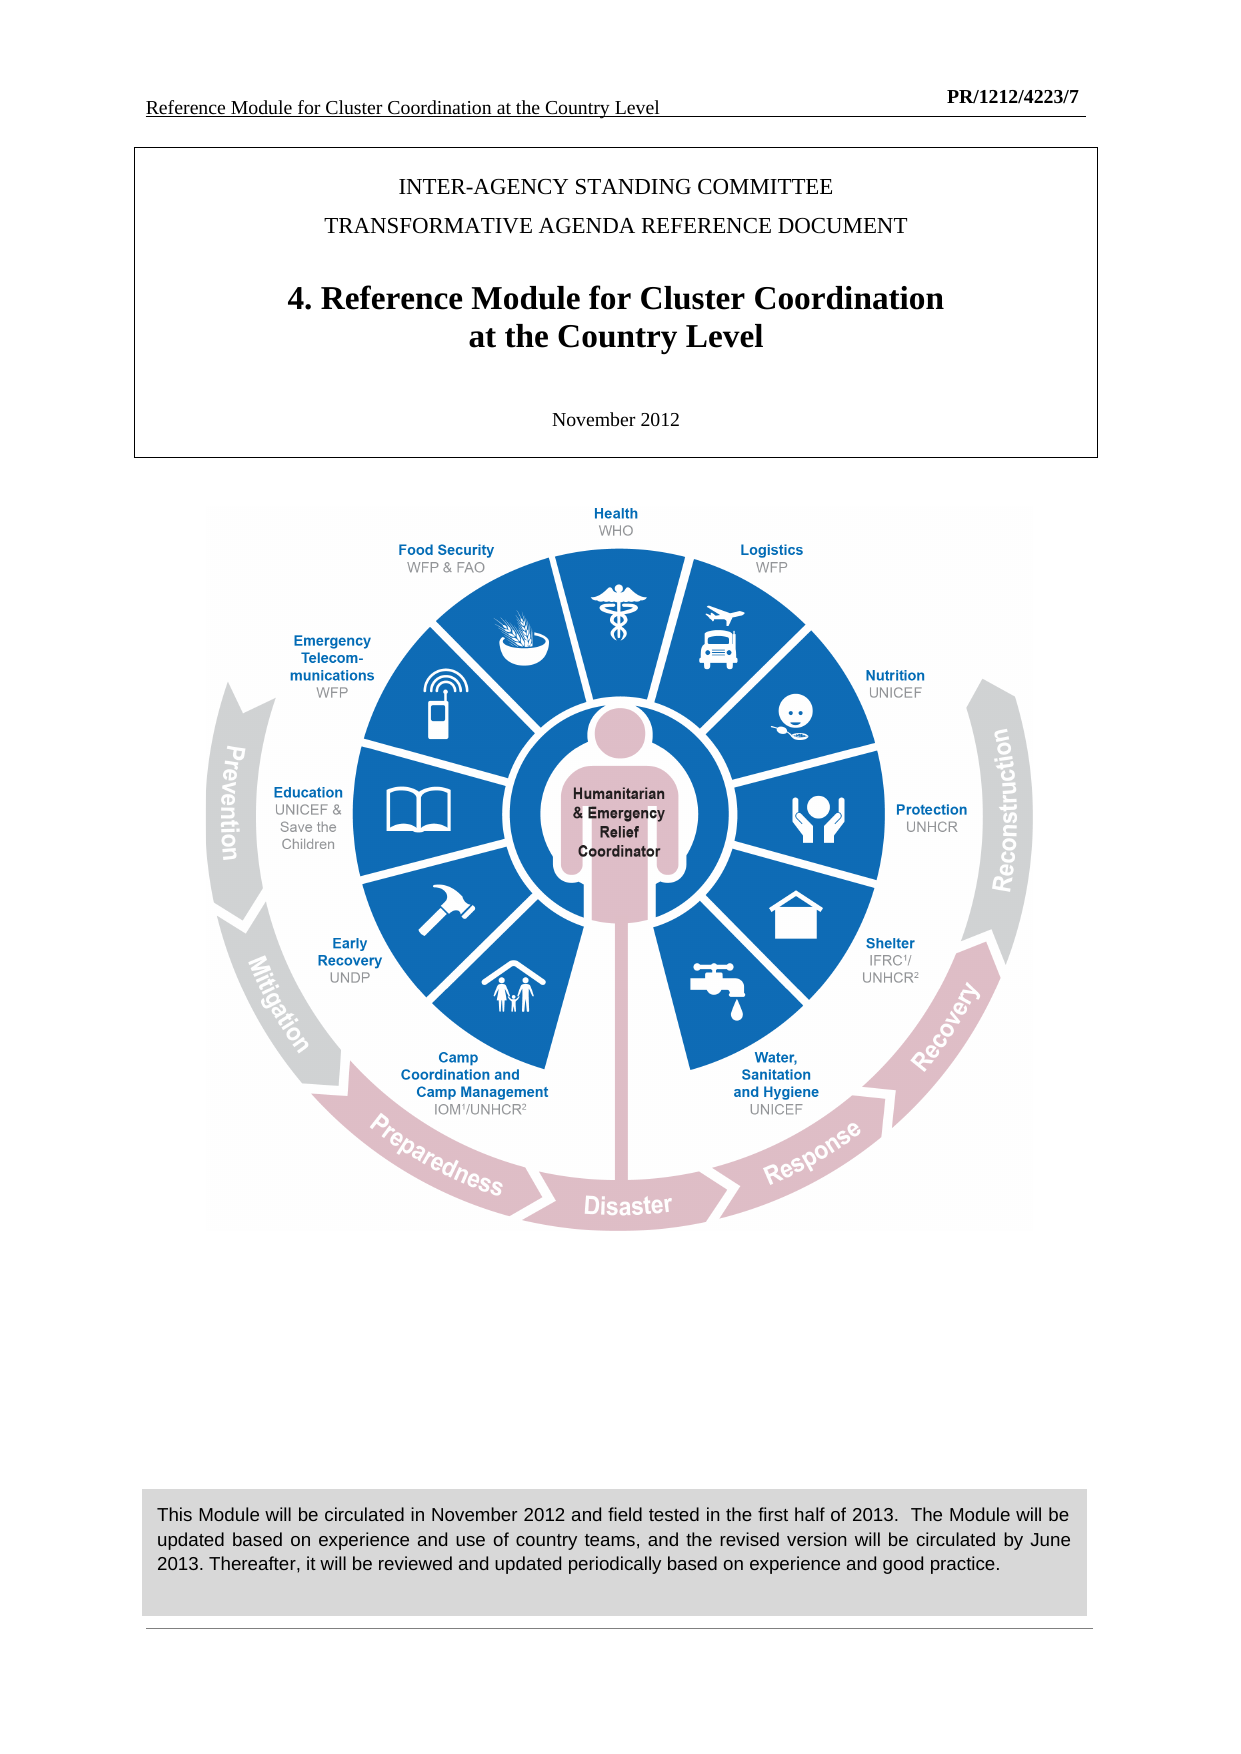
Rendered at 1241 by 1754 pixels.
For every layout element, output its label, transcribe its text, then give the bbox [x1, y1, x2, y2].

picture [205, 506, 1033, 1231]
table_header INTER-AGENCY STANDING COMMITTEE TRANSFORMATIVE AGENDA REFERENCE DOCUMENT 4. Reference Module for Cluster Coordination at the Country Level November 2012 [135, 148, 1097, 457]
